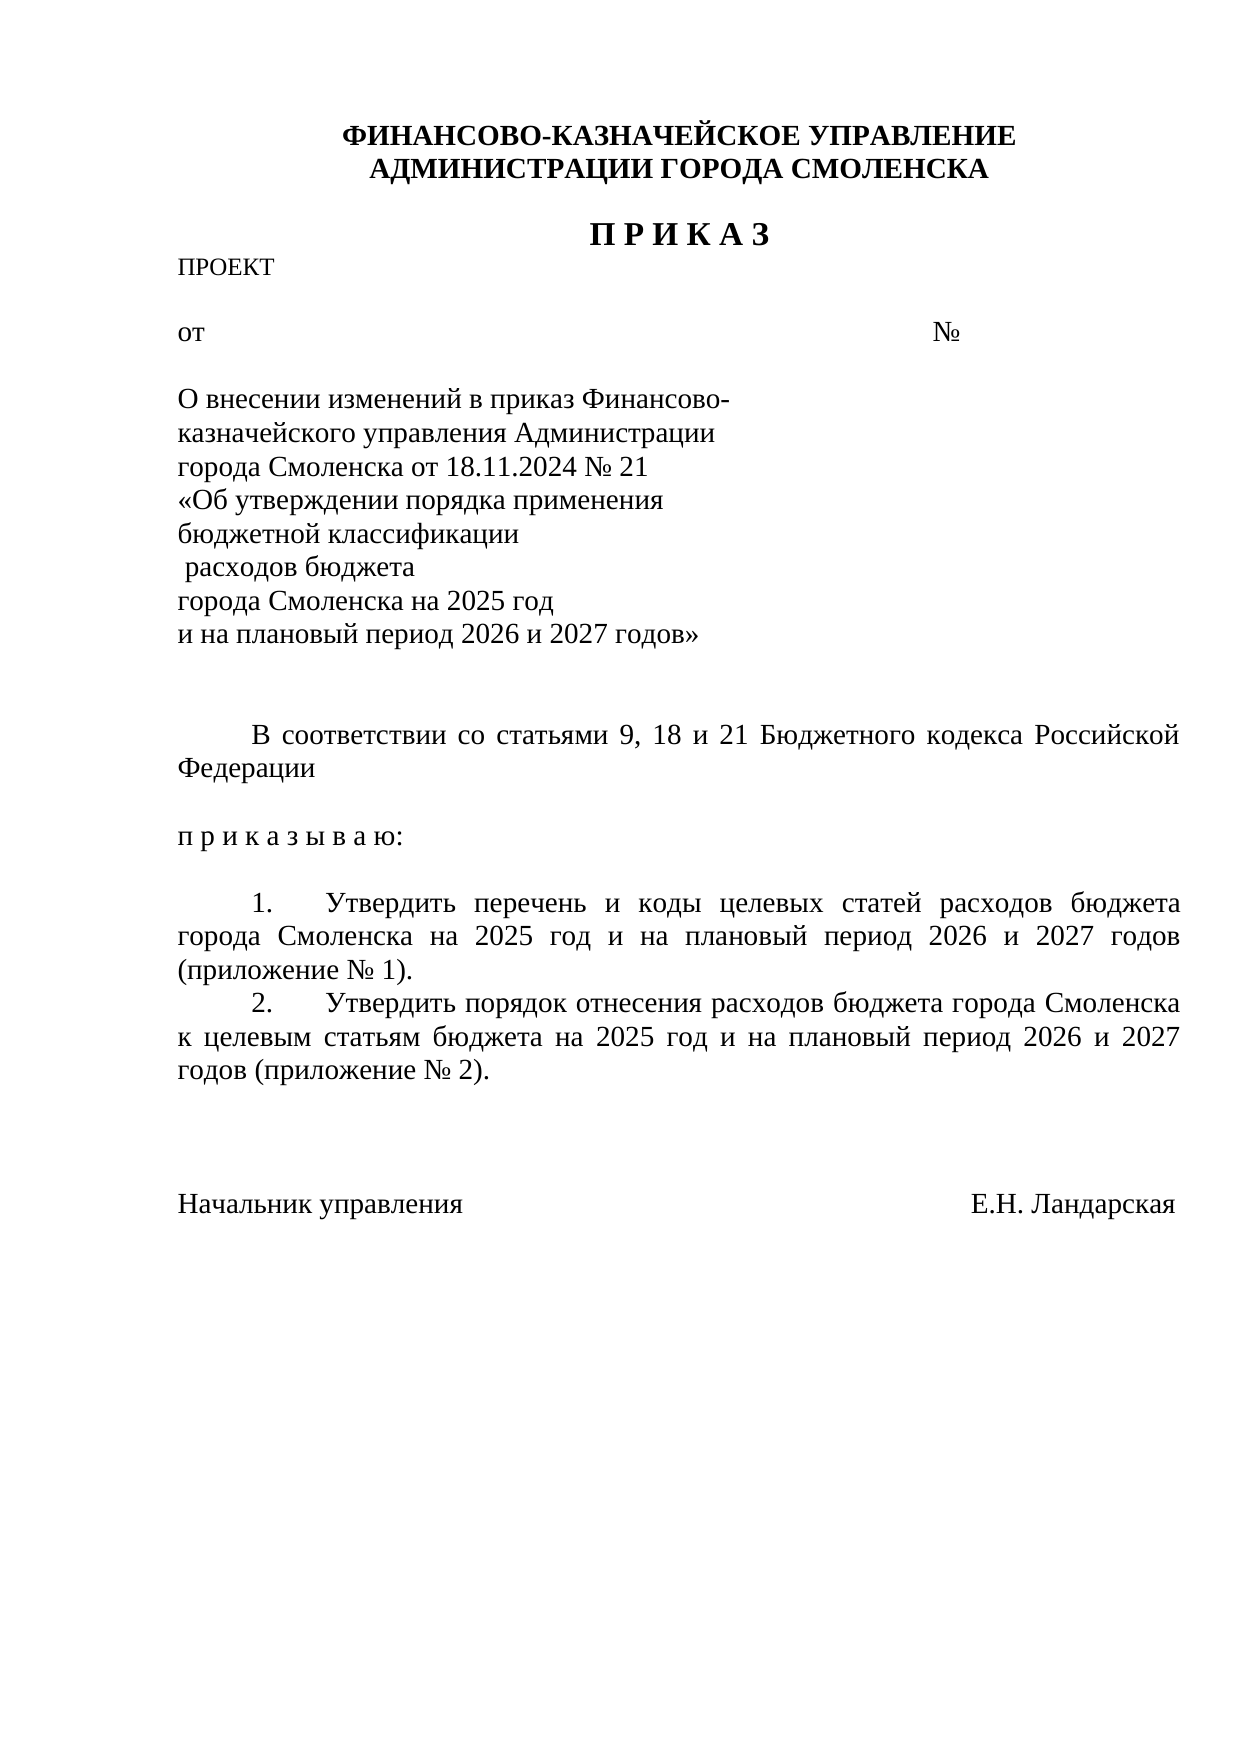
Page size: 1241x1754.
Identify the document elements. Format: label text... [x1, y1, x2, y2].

text О внесении изменений в приказ Финансово- [177, 382, 1181, 415]
list Утвердить порядок отнесения расходов бюджета города Смоленска к целевым статьям бюджета на 2025 год и на плановый период 2026 и 2027 годов (приложение № 2). [177, 985, 1181, 1086]
text ФИНАНСОВО-КАЗНАЧЕЙСКОЕ УПРАВЛЕНИЕ [177, 118, 1181, 152]
text расходов бюджета [177, 549, 1181, 583]
text города Смоленска на 2025 год [177, 583, 1181, 616]
text «Об утверждении порядка применения [177, 482, 1181, 516]
text казначейского управления Администрации [177, 415, 1181, 449]
text АДМИНИСТРАЦИИ ГОРОДА СМОЛЕНСКА [177, 152, 1181, 185]
subtitle П Р И К А З [177, 214, 1181, 252]
text п р и к а з ы в а ю: [177, 818, 1181, 851]
text от № [177, 314, 1181, 348]
text города Смоленска от 18.11.2024 № 21 [177, 449, 1181, 482]
text В соответствии со статьями 9, 18 и 21 Бюджетного кодекса Российской Федерации [177, 717, 1181, 784]
text и на плановый период 2026 и 2027 годов» [177, 616, 1181, 650]
text Начальник управления Е.Н. Ландарская [177, 1187, 1181, 1220]
text ПРОЕКТ [177, 252, 1181, 281]
text бюджетной классификации [177, 516, 1181, 549]
list Утвердить перечень и коды целевых статей расходов бюджета города Смоленска на 2025 год и на плановый период 2026 и 2027 годов (приложение № 1). [177, 885, 1181, 985]
